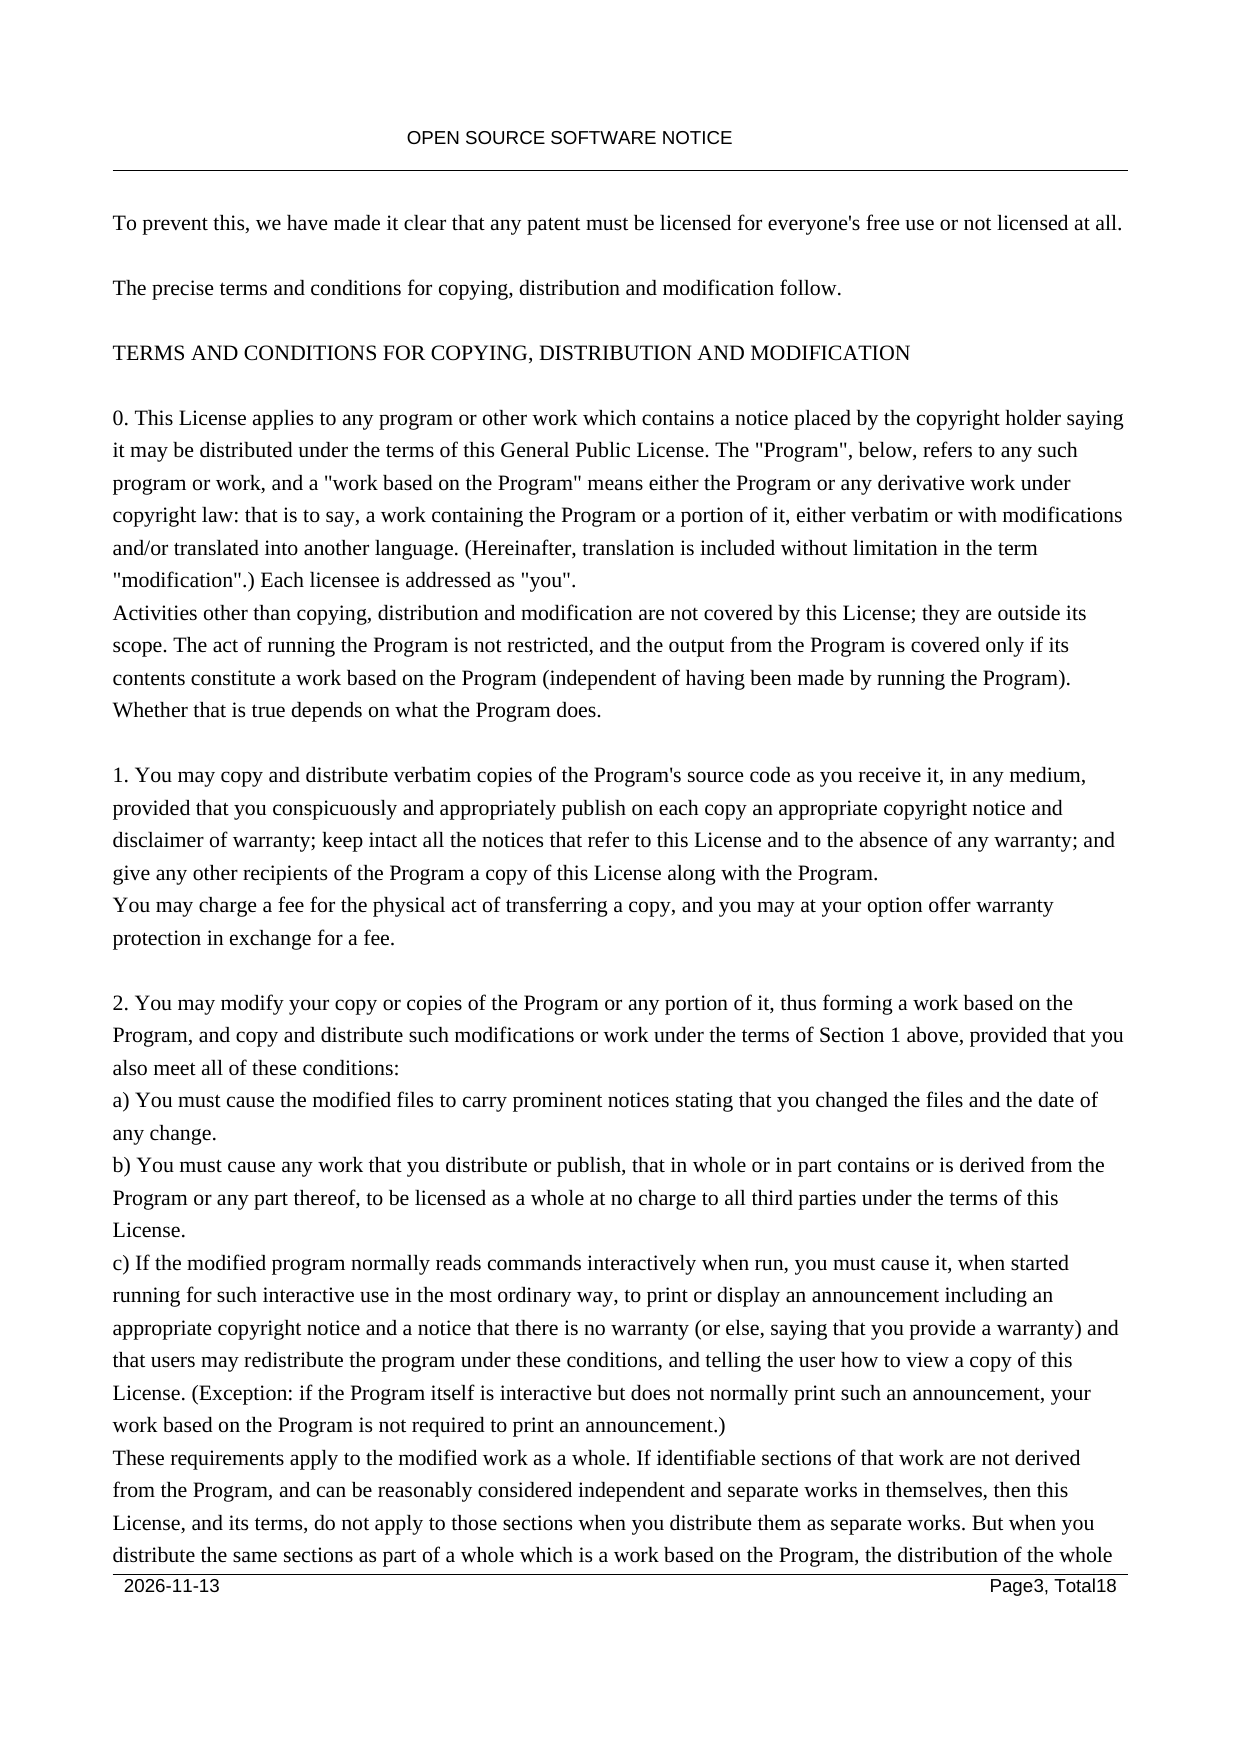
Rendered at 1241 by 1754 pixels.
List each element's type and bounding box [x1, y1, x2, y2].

text [112, 206, 1128, 1571]
